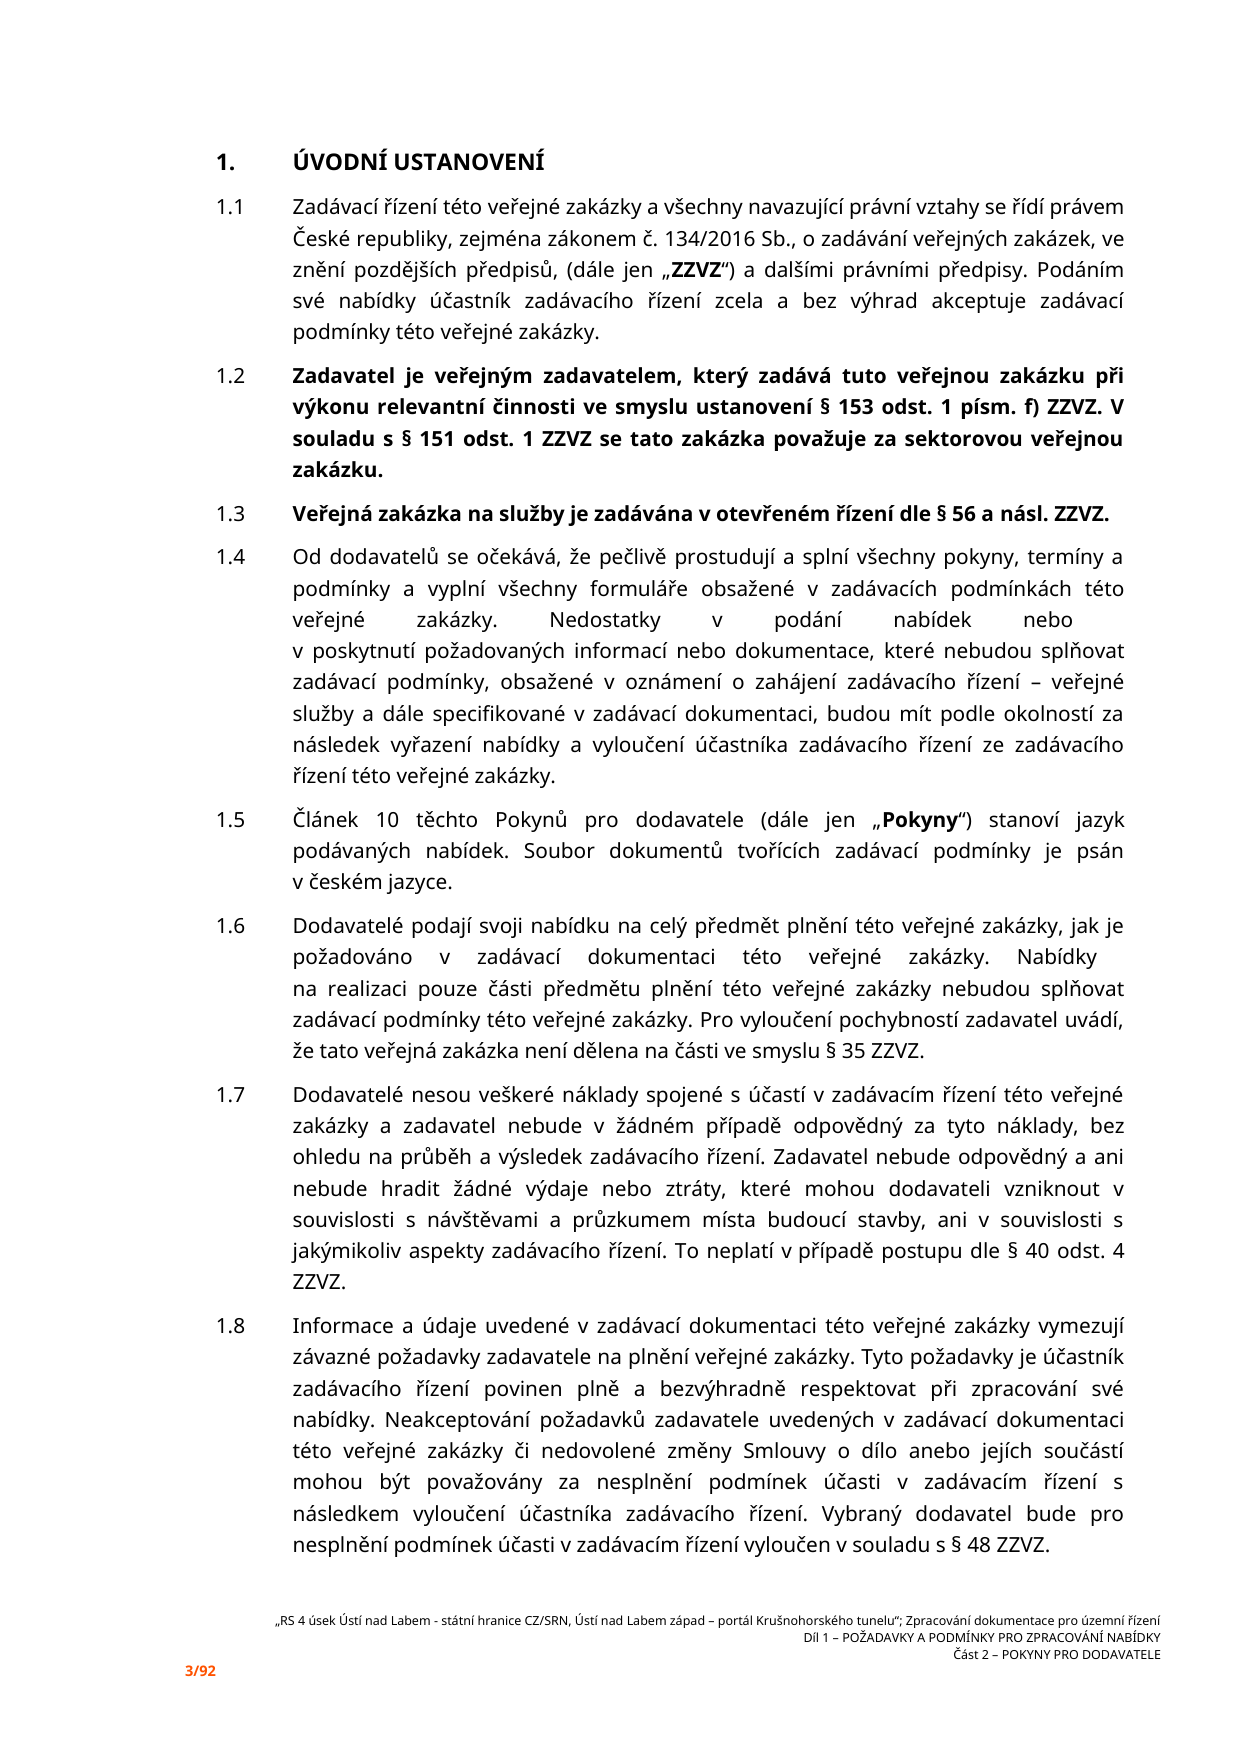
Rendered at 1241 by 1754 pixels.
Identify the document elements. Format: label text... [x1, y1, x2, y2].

text Zadavatel je veřejným zadavatelem, který zadává tuto veřejnou zakázku při výkonu relevantní činnosti ve smyslu ustanovení § 153 odst. 1 písm. f) ZZVZ. V souladu s § 151 odst. 1 ZZVZ se tato zakázka považuje za sektorovou veřejnou zakázku. [216, 361, 1125, 483]
text Veřejná zakázka na služby je zadávána v otevřeném řízení dle § 56 a násl. ZZVZ. [216, 499, 1125, 527]
text Článek 10 těchto Pokynů pro dodavatele (dále jen „Pokyny“) stanoví jazyk podávaných nabídek. Soubor dokumentů tvořících zadávací podmínky je psán v českém jazyce. [216, 805, 1125, 896]
text Zadávací řízení této veřejné zakázky a všechny navazující právní vztahy se řídí právem České republiky, zejména zákonem č. 134/2016 Sb., o zadávání veřejných zakázek, ve znění pozdějších předpisů, (dále jen „ZZVZ“) a dalšími právními předpisy. Podáním své nabídky účastník zadávacího řízení zcela a bez výhrad akceptuje zadávací podmínky této veřejné zakázky. [216, 192, 1125, 346]
text Od dodavatelů se očekává, že pečlivě prostudují a splní všechny pokyny, termíny a podmínky a vyplní všechny formuláře obsažené v zadávacích podmínkách této veřejné zakázky. Nedostatky v podání nabídek nebo v poskytnutí požadovaných informací nebo dokumentace, které nebudou splňovat zadávací podmínky, obsažené v oznámení o zahájení zadávacího řízení – veřejné služby a dále specifikované v zadávací dokumentaci, budou mít podle okolností za následek vyřazení nabídky a vyloučení účastníka zadávacího řízení ze zadávacího řízení této veřejné zakázky. [216, 542, 1125, 790]
text Dodavatelé podají svoji nabídku na celý předmět plnění této veřejné zakázky, jak je požadováno v zadávací dokumentaci této veřejné zakázky. Nabídky na realizaci pouze části předmětu plnění této veřejné zakázky nebudou splňovat zadávací podmínky této veřejné zakázky. Pro vyloučení pochybností zadavatel uvádí, že tato veřejná zakázka není dělena na části ve smyslu § 35 ZZVZ. [216, 911, 1125, 1065]
text ÚVODNÍ USTANOVENÍ [216, 146, 1125, 177]
text Dodavatelé nesou veškeré náklady spojené s účastí v zadávacím řízení této veřejné zakázky a zadavatel nebude v žádném případě odpovědný za tyto náklady, bez ohledu na průběh a výsledek zadávacího řízení. Zadavatel nebude odpovědný a ani nebude hradit žádné výdaje nebo ztráty, které mohou dodavateli vzniknout v souvislosti s návštěvami a průzkumem místa budoucí stavby, ani v souvislosti s jakýmikoliv aspekty zadávacího řízení. To neplatí v případě postupu dle § 40 odst. 4 ZZVZ. [216, 1080, 1125, 1296]
text Informace a údaje uvedené v zadávací dokumentaci této veřejné zakázky vymezují závazné požadavky zadavatele na plnění veřejné zakázky. Tyto požadavky je účastník zadávacího řízení povinen plně a bezvýhradně respektovat při zpracování své nabídky. Neakceptování požadavků zadavatele uvedených v zadávací dokumentaci této veřejné zakázky či nedovolené změny Smlouvy o dílo anebo jejích součástí mohou být považovány za nesplnění podmínek účasti v zadávacím řízení s následkem vyloučení účastníka zadávacího řízení. Vybraný dodavatel bude pro nesplnění podmínek účasti v zadávacím řízení vyloučen v souladu s § 48 ZZVZ. [216, 1311, 1125, 1558]
